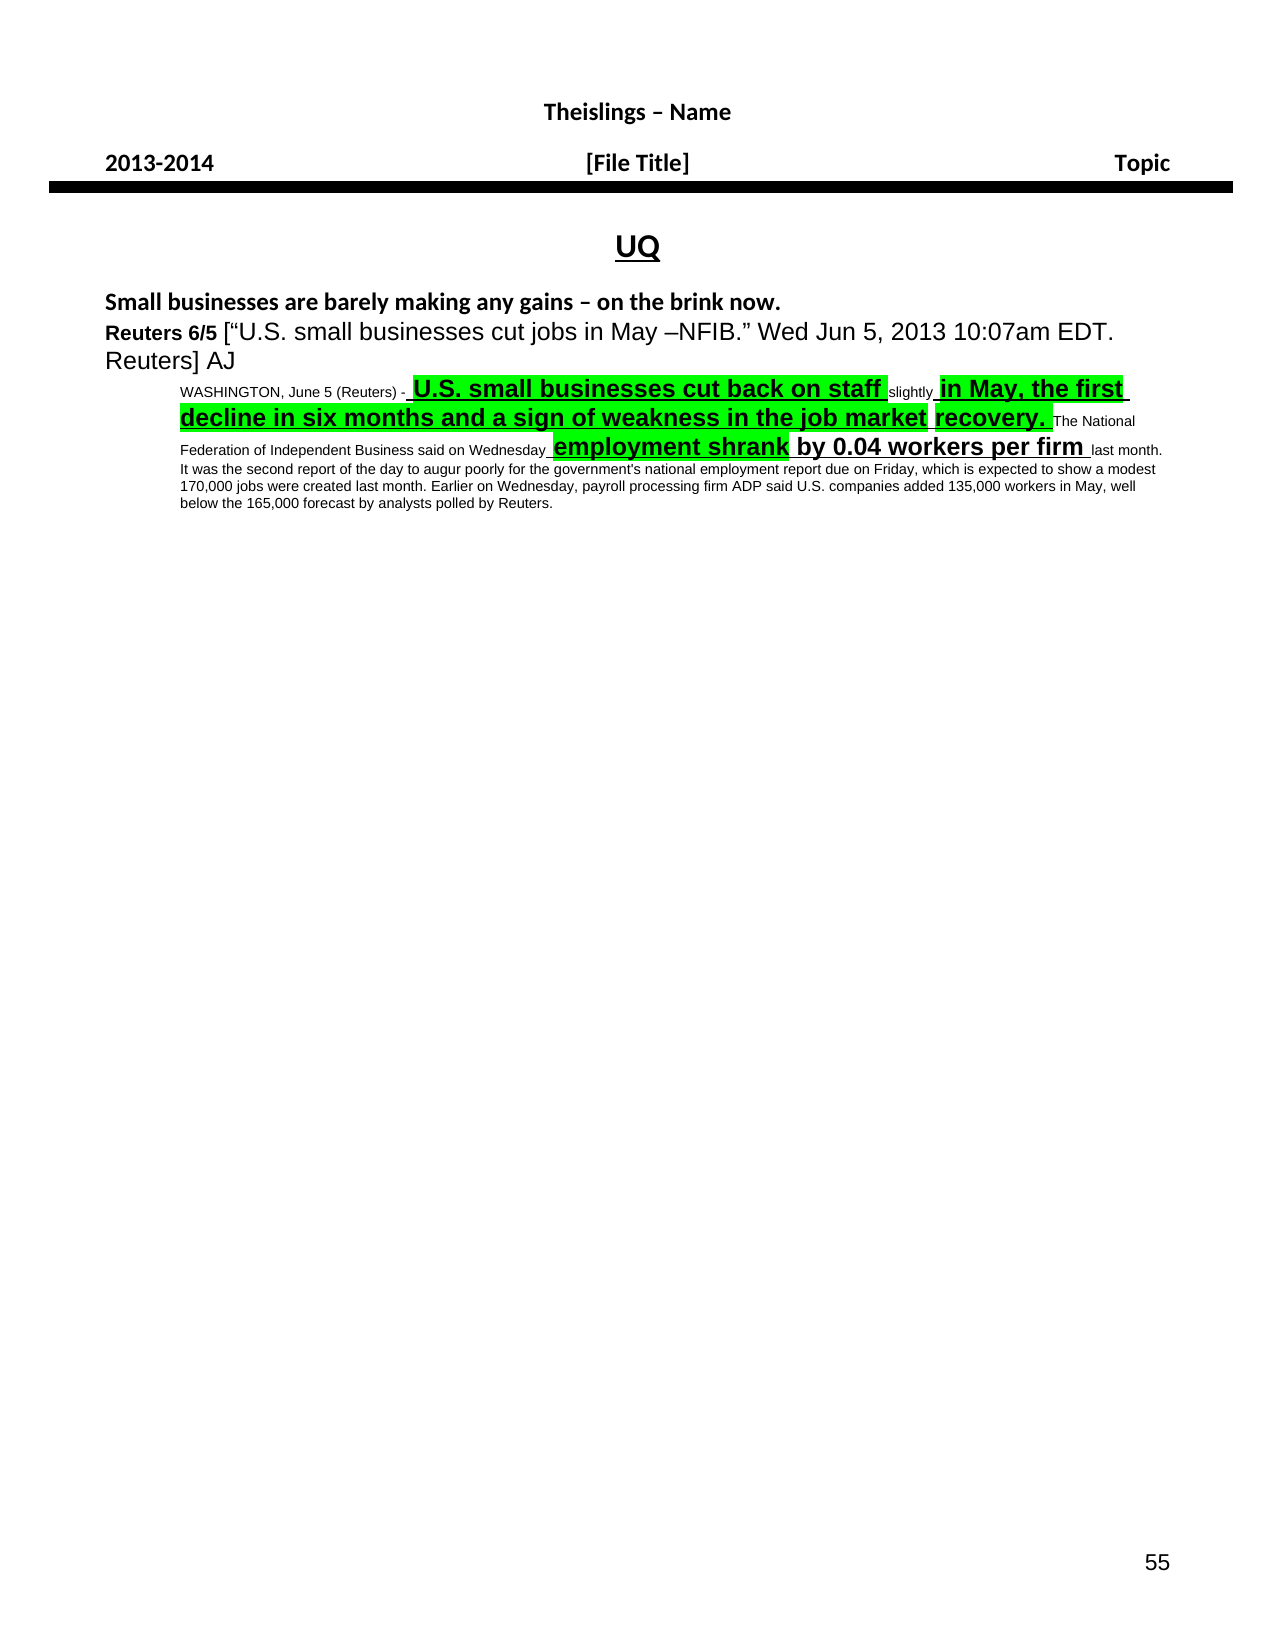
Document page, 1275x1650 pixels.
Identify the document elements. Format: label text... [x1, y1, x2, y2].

text Reuters 6/5 [“U.S. small businesses cut jobs in May –NFIB.” Wed Jun 5, 2013 10:07am EDT. Reuters] AJ [105, 317, 1170, 374]
subtitle Small businesses are barely making any gains – on the brink now. [105, 286, 1170, 317]
text WASHINGTON, June 5 (Reuters) - U.S. small businesses cut back on staff slightly in May, the first decline in six months and a sign of weakness in the job market recovery. The National Federation of Independent Business said on Wednesday employment shrank by 0.04 workers per firm last month. It was the second report of the day to augur poorly for the government's national employment report due on Friday, which is expected to show a modest 170,000 jobs were created last month. Earlier on Wednesday, payroll processing firm ADP said U.S. companies added 135,000 workers in May, well below the 165,000 forecast by analysts polled by Reuters. [180, 374, 1170, 511]
subtitle UQ [105, 225, 1170, 266]
